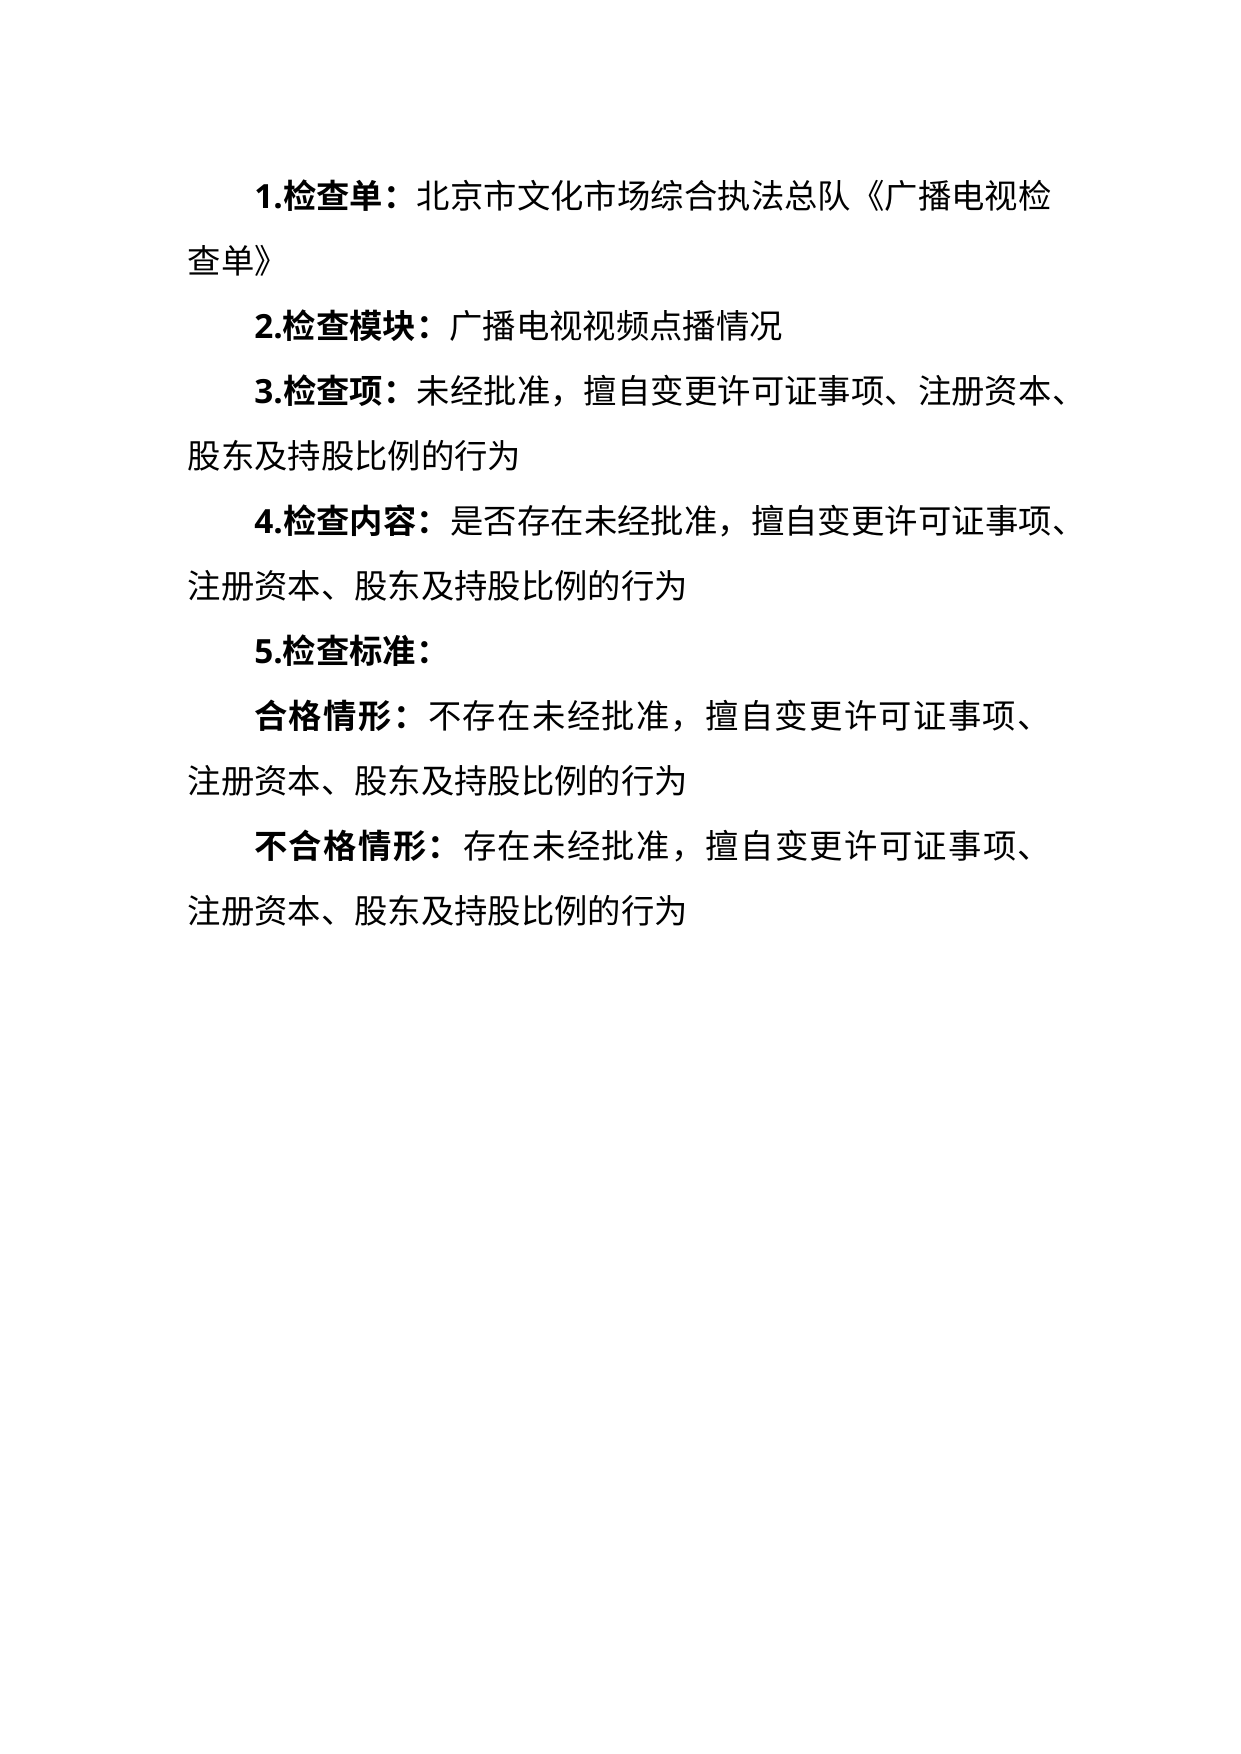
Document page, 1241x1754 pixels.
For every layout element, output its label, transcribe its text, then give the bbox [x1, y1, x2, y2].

text 3.检查项：未经批准，擅自变更许可证事项、注册资本、股东及持股比例的行为 [187, 357, 1053, 487]
text 2.检查模块：广播电视视频点播情况 [187, 292, 1053, 357]
text 不合格情形：存在未经批准，擅自变更许可证事项、注册资本、股东及持股比例的行为 [187, 812, 1053, 942]
text 合格情形：不存在未经批准，擅自变更许可证事项、注册资本、股东及持股比例的行为 [187, 682, 1053, 812]
text 1.检查单：北京市文化市场综合执法总队《广播电视检查单》 [187, 162, 1053, 292]
text 4.检查内容：是否存在未经批准，擅自变更许可证事项、注册资本、股东及持股比例的行为 [187, 487, 1053, 617]
text 5.检查标准： [187, 617, 1053, 682]
